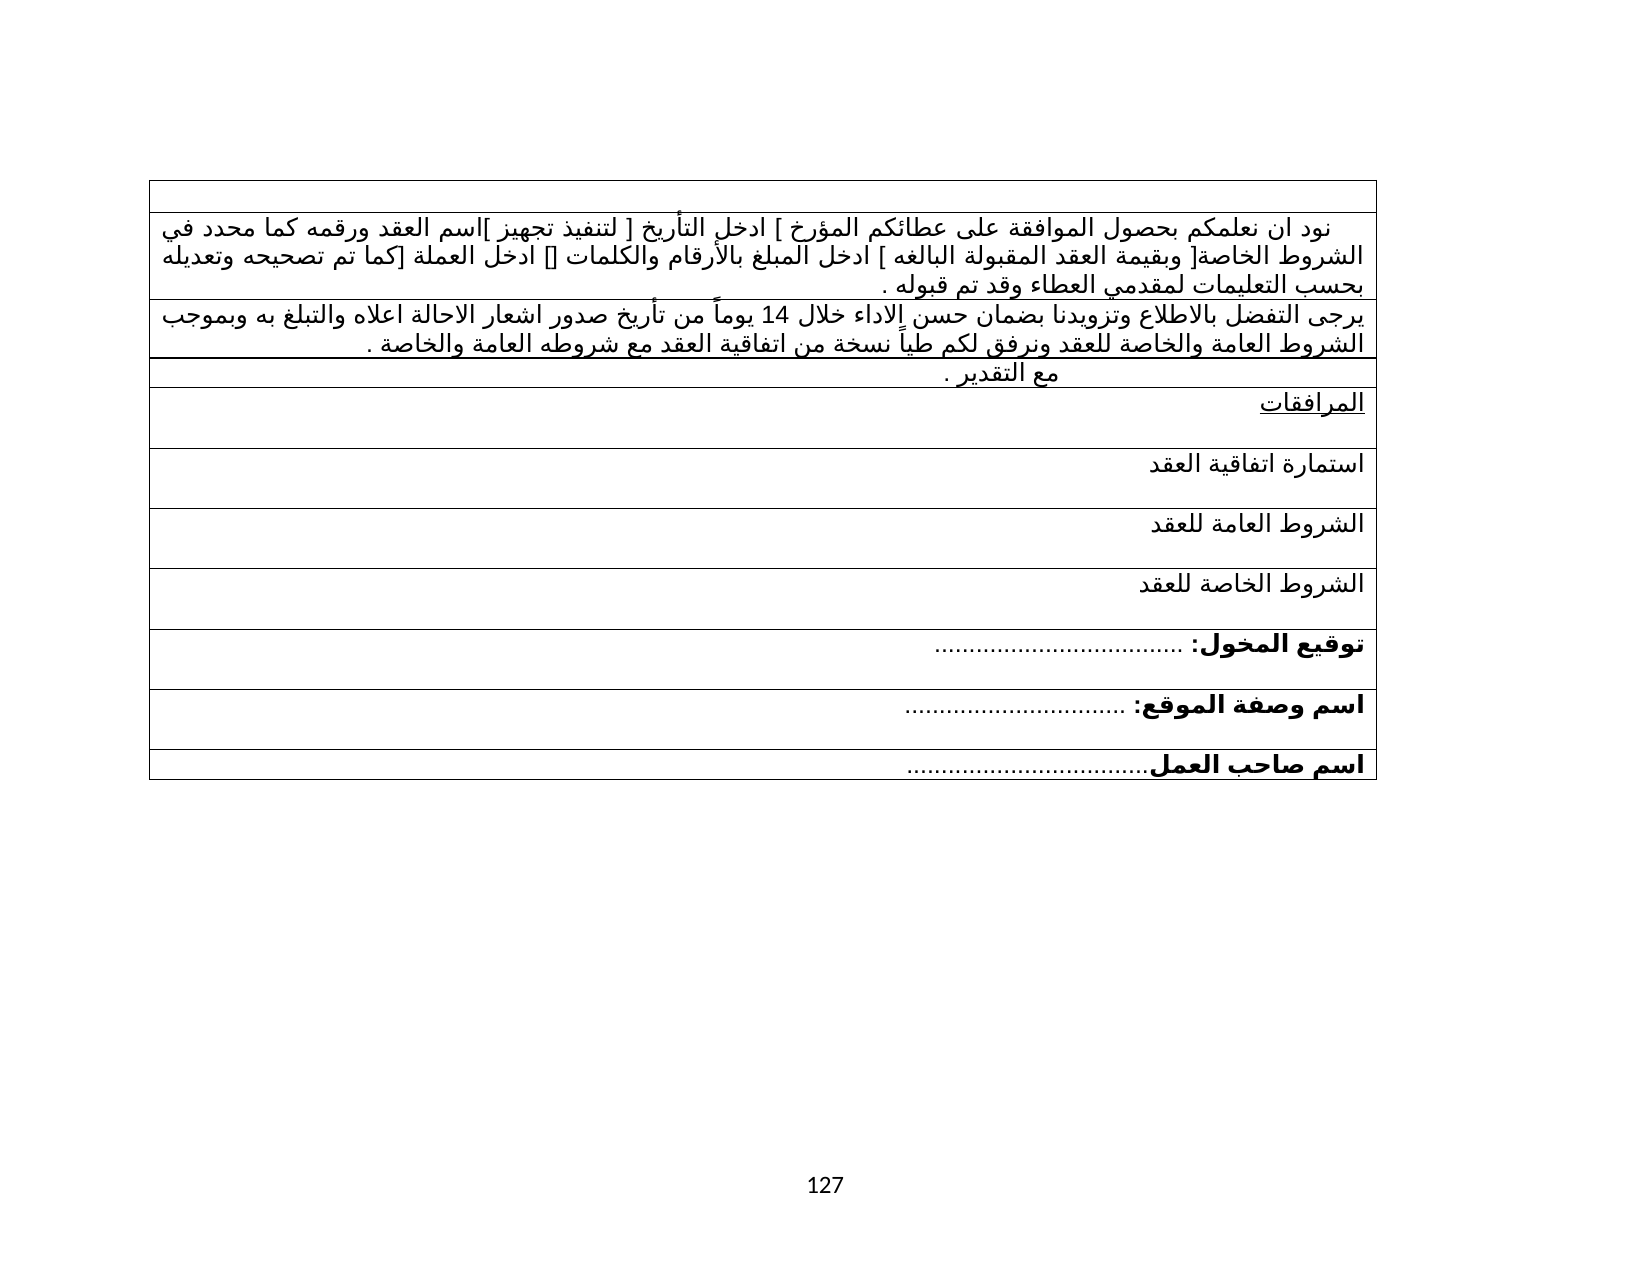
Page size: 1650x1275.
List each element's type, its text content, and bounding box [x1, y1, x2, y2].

table_cell مع التقدير . [150, 359, 1376, 387]
table_cell توقيع المخول: .................................... [150, 630, 1376, 689]
table_cell الشروط العامة للعقد [150, 509, 1376, 568]
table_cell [150, 181, 1376, 212]
table_cell اسم صاحب العمل................................... [150, 750, 1376, 779]
table_cell اسم وصفة الموقع: ................................ [150, 690, 1376, 749]
table_cell يرجى التفضل بالاطلاع وتزويدنا بضمان حسن الاداء خلال 14 يوماً من تأريخ صدور اشعار الاحالة اعلاه والتبلغ به وبموجب الشروط العامة والخاصة للعقد ونرفق لكم طياً نسخة من اتفاقية العقد مع شروطه العامة والخاصة . [150, 300, 1376, 357]
table_cell نود ان نعلمكم بحصول الموافقة على عطائكم المؤرخ ] ادخل التأريخ [ لتنفيذ تجهيز ]اسم العقد ورقمه كما محدد في الشروط الخاصة[ وبقيمة العقد المقبولة البالغه ] ادخل المبلغ بالأرقام والكلمات [] ادخل العملة [كما تم تصحيحه وتعديله بحسب التعليمات لمقدمي العطاء وقد تم قبوله . [150, 213, 1376, 299]
table_cell المرافقات [150, 388, 1376, 447]
table_cell الشروط الخاصة للعقد [150, 569, 1376, 628]
table_cell استمارة اتفاقية العقد [150, 449, 1376, 508]
